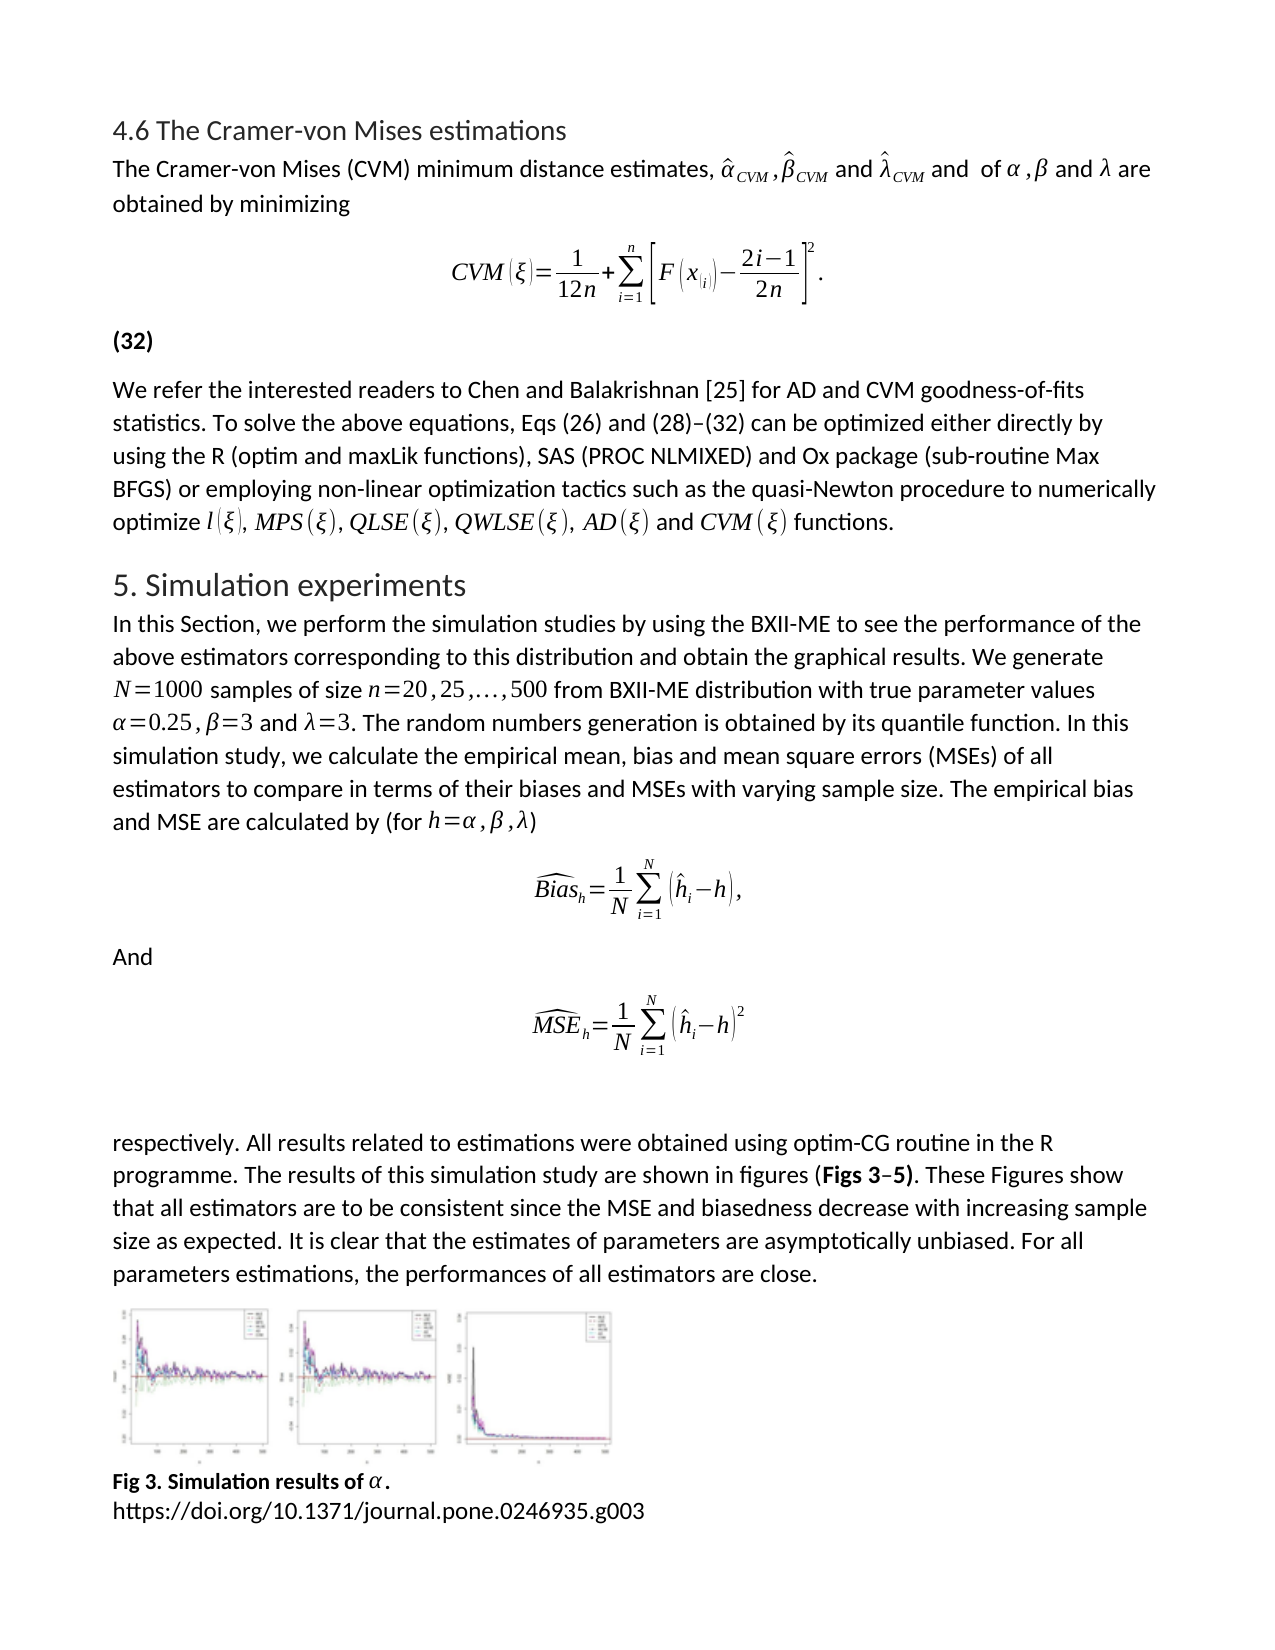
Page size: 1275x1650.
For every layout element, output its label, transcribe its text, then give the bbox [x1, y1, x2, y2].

picture [112, 1308, 614, 1467]
text We refer the interested readers to Chen and Balakrishnan [25] for AD and CVM goodness-of-fits statistics. To solve the above equations, Eqs (26) and (28)–(32) can be optimized either directly by using the R (optim and maxLik functions), SAS (PROC NLMIXED) and Ox package (sub-routine Max BFGS) or employing non-linear optimization tactics such as the quasi-Newton procedure to numerically optimize , , , , and functions. [112, 374, 1162, 537]
text Fig 3. Simulation results of . [112, 1467, 1162, 1495]
text (32) [112, 325, 1162, 356]
text In this Section, we perform the simulation studies by using the BXII-ME to see the performance of the above estimators corresponding to this distribution and obtain the graphical results. We generate samples of size from BXII-ME distribution with true parameter values and . The random numbers generation is obtained by its quantile function. In this simulation study, we calculate the empirical mean, bias and mean square errors (MSEs) of all estimators to compare in terms of their biases and MSEs with varying sample size. The empirical bias and MSE are calculated by (for ) [112, 608, 1162, 836]
subtitle 4.6 The Cramer-von Mises estimations [112, 112, 1162, 148]
text https://doi.org/10.1371/journal.pone.0246935.g003 [112, 1495, 1162, 1525]
text respectively. All results related to estimations were obtained using optim-CG routine in the R programme. The results of this simulation study are shown in figures (Figs 3–5). These Figures show that all estimators are to be consistent since the MSE and biasedness decrease with increasing sample size as expected. It is clear that the estimates of parameters are asymptotically unbiased. For all parameters estimations, the performances of all estimators are close. [112, 1127, 1162, 1289]
text And [112, 941, 1162, 972]
subtitle 5. Simulation experiments [112, 564, 1162, 605]
text The Cramer-von Mises (CVM) minimum distance estimates, and and of and are obtained by minimizing [112, 151, 1162, 219]
